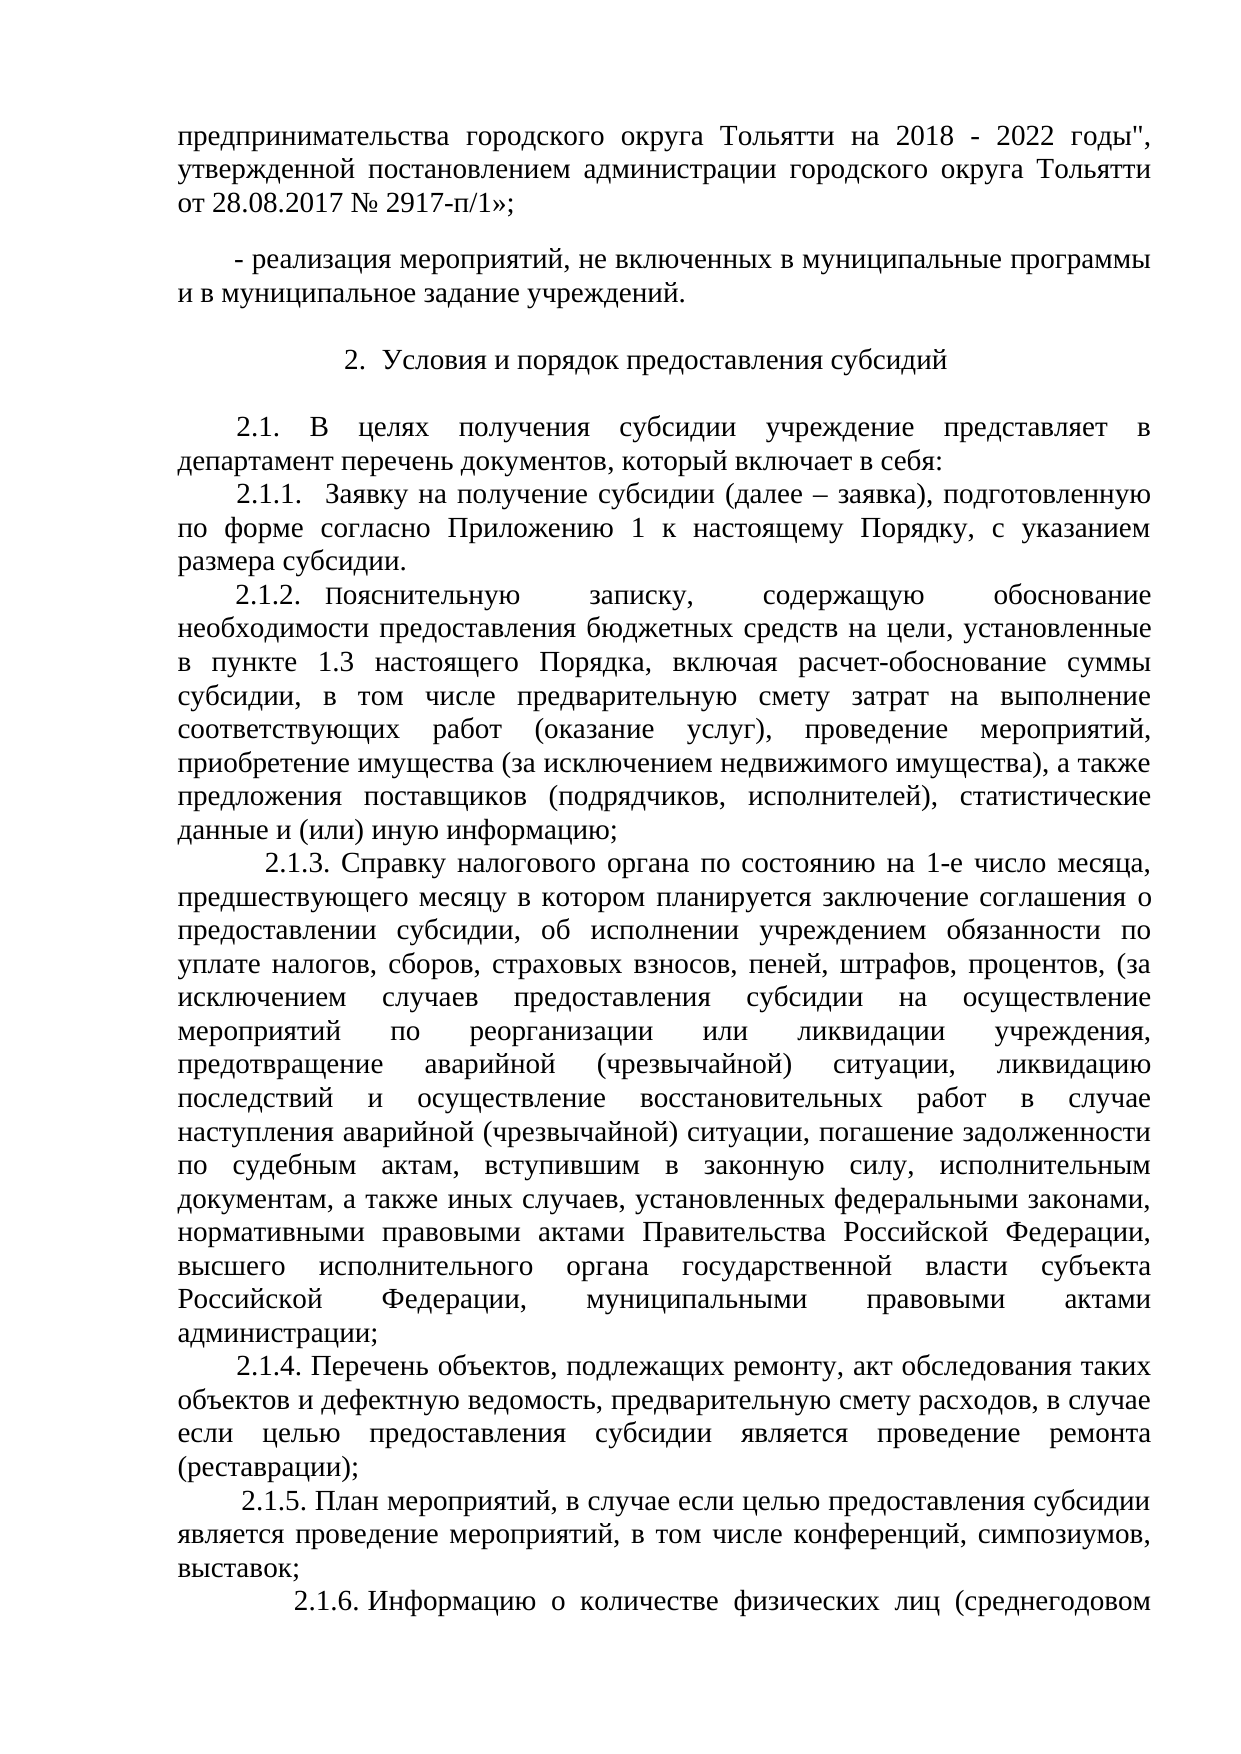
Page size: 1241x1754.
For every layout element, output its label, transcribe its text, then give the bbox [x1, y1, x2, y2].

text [177, 118, 1152, 219]
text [177, 1483, 1152, 1617]
list 2.1. В целях получения субсидии учреждение представляет в департамент перечень документов, который включает в себя: [177, 409, 1152, 476]
list Заявку на получение субсидии (далее – заявка), подготовленную по форме согласно Приложению 1 к настоящему Порядку, с указанием размера субсидии. [177, 476, 1152, 577]
text 2.1.3. Справку налогового органа по состоянию на 1-е число месяца, предшествующего месяцу в котором планируется заключение соглашения о предоставлении субсидии, об исполнении учреждением обязанности по уплате налогов, сборов, страховых взносов, пеней, штрафов, процентов, (за исключением случаев предоставления субсидии на осуществление мероприятий по реорганизации или ликвидации учреждения, предотвращение аварийной (чрезвычайной) ситуации, ликвидацию последствий и осуществление восстановительных работ в случае наступления аварийной (чрезвычайной) ситуации, погашение задолженности по судебным актам, вступившим в законную силу, исполнительным документам, а также иных случаев, установленных федеральными законами, нормативными правовыми актами Правительства Российской Федерации, высшего исполнительного органа государственной власти субъекта Российской Федерации, муниципальными правовыми актами администрации; [177, 845, 1152, 1348]
list Пояснительную записку, содержащую обоснование необходимости предоставления бюджетных средств на цели, установленные в пункте 1.3 настоящего Порядка, включая расчет-обоснование суммы субсидии, в том числе предварительную смету затрат на выполнение соответствующих работ (оказание услуг), проведение мероприятий, приобретение имущества (за исключением недвижимого имущества), а также предложения поставщиков (подрядчиков, исполнителей), статистические данные и (или) иную информацию; [177, 577, 1152, 845]
text - реализация мероприятий, не включенных в муниципальные программы и в муниципальное задание учреждений. [177, 242, 1152, 309]
list Условия и порядок предоставления субсидий [140, 342, 1152, 376]
text 2.1.4. Перечень объектов, подлежащих ремонту, акт обследования таких объектов и дефектную ведомость, предварительную смету расходов, в случае если целью предоставления субсидии является проведение ремонта (реставрации); [177, 1348, 1152, 1483]
